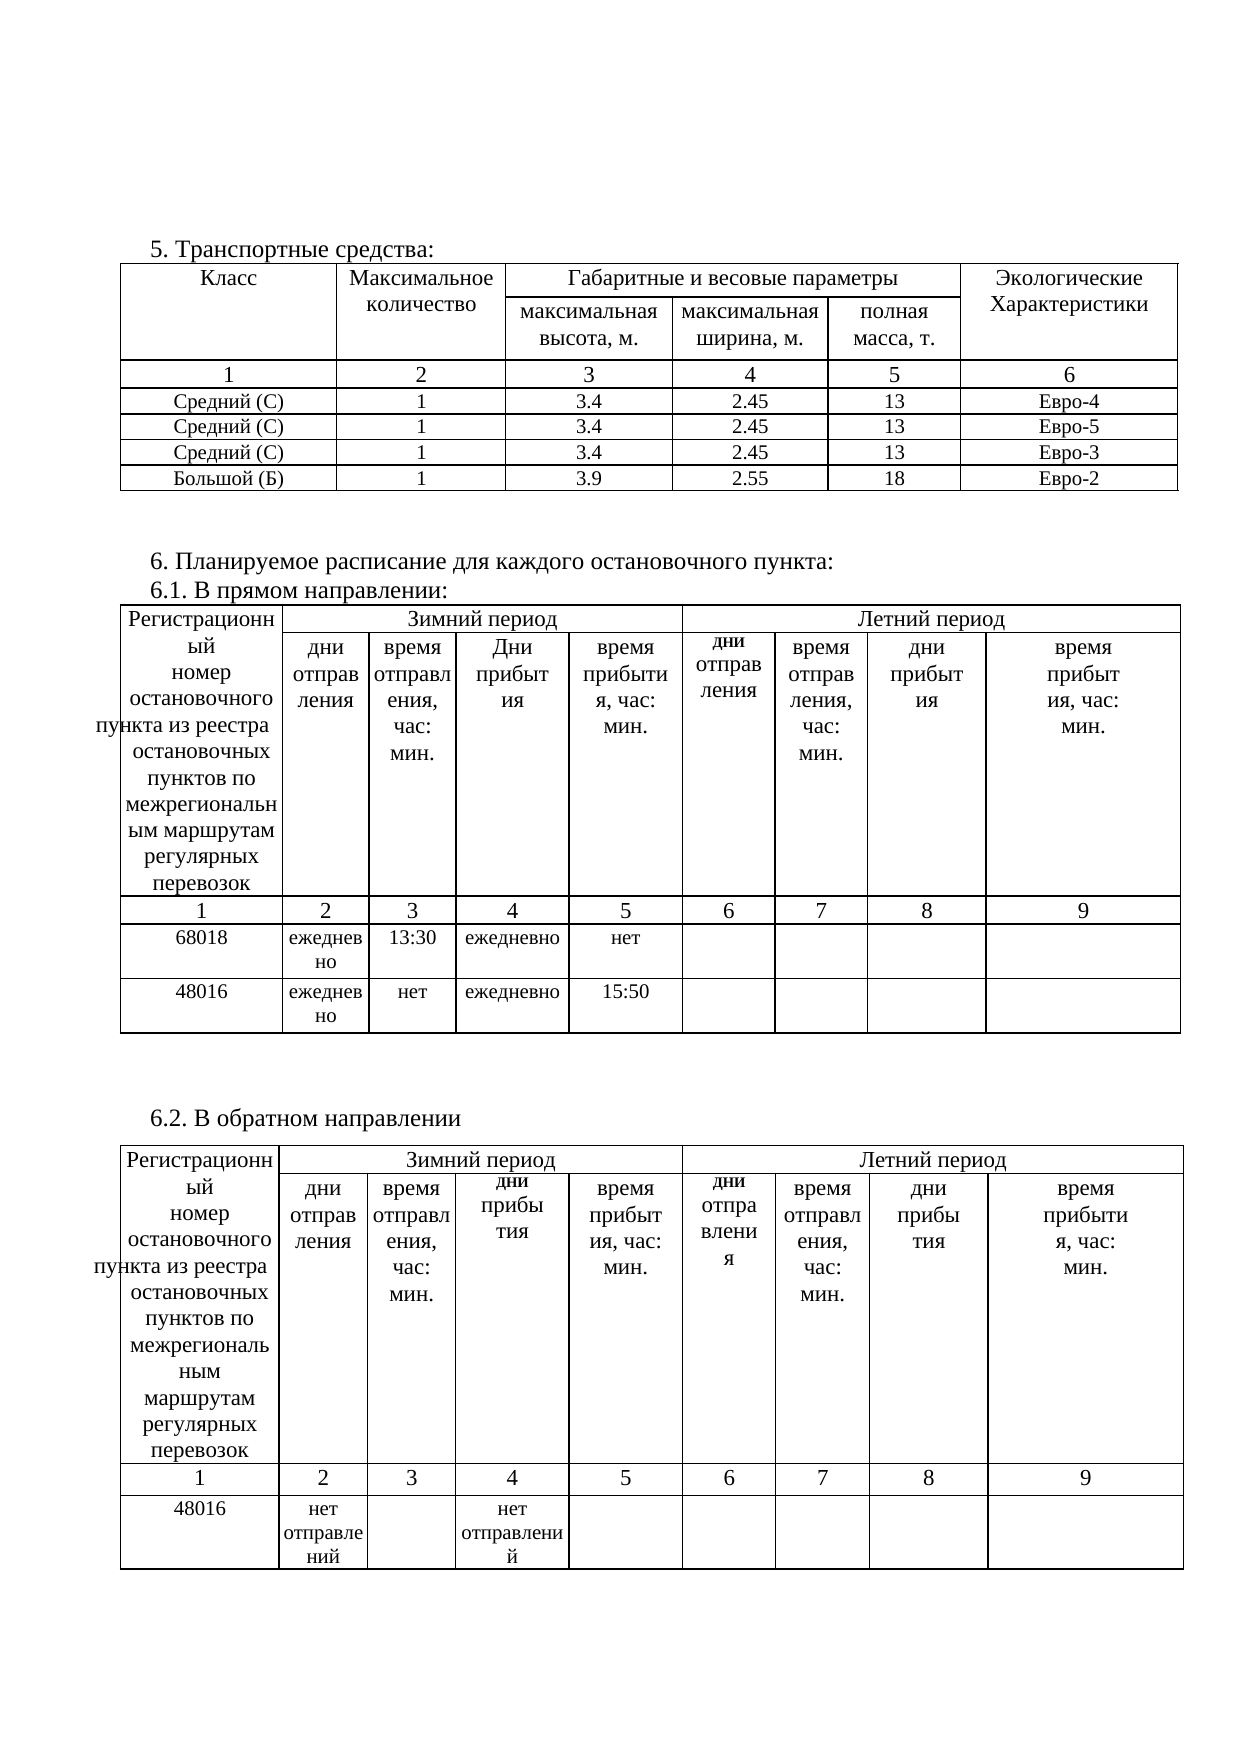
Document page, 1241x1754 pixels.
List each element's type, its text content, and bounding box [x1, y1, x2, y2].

table_cell 7 [776, 1464, 869, 1494]
table_cell 2.55 [673, 466, 827, 490]
table_cell 4 [456, 1464, 568, 1494]
table_cell 2.45 [673, 440, 827, 464]
table_cell время отправл ения, час: мин. [776, 1174, 869, 1463]
table_cell 3.4 [506, 415, 672, 438]
table_cell 2 [283, 897, 368, 923]
table_header Экологические Характеристики [961, 264, 1177, 359]
text 6. Планируемое расписание для каждого остановочного пункта: [150, 546, 1090, 575]
table_cell [870, 1496, 987, 1568]
table_cell 6 [683, 1464, 775, 1494]
table_cell Евро-4 [961, 389, 1177, 413]
table_cell [683, 925, 774, 978]
table_cell ДНИ отпра влени я [683, 1174, 775, 1463]
table_cell [987, 925, 1180, 978]
table_cell Средний (С) [121, 440, 336, 464]
table_cell [683, 979, 774, 1032]
table_cell 1 [121, 897, 282, 923]
table_cell дни прибыт ия [868, 633, 985, 895]
table_cell 48016 [121, 979, 282, 1032]
table_cell максимальная высота, м. [506, 298, 672, 359]
table_cell [683, 1496, 775, 1568]
table_cell 3 [506, 361, 672, 387]
table_cell 13 [829, 440, 960, 464]
table_cell 4 [673, 361, 827, 387]
table_cell Средний (С) [121, 389, 336, 413]
table_cell 1 [121, 361, 336, 387]
table_cell 15:50 [570, 979, 682, 1032]
text 6.1. В прямом направлении: [150, 575, 1090, 604]
table_cell дни прибы тия [870, 1174, 987, 1463]
table_cell максимальная ширина, м. [673, 298, 827, 359]
table_header Летний период [683, 606, 1180, 632]
table_cell 1 [337, 466, 505, 490]
table_cell [776, 979, 867, 1032]
table_cell 7 [776, 897, 867, 923]
table_cell 13 [829, 389, 960, 413]
table_cell 2 [337, 361, 505, 387]
table_cell Дни прибыт ия [457, 633, 568, 895]
table_cell нет [570, 925, 682, 978]
table_cell полная масса, т. [829, 298, 960, 359]
table_header Регистрационный номер остановочного пункта из реестра остановочных пунктов по межрегиональным маршрутам регулярных перевозок [121, 606, 282, 895]
table_cell нет отправлений [280, 1496, 367, 1568]
table_cell 4 [457, 897, 568, 923]
table_cell время прибыт ия, час: мин. [570, 1174, 682, 1463]
table_cell ежедневно [283, 925, 368, 978]
table_cell время прибыти я, час: мин. [989, 1174, 1183, 1463]
table_cell нет [370, 979, 455, 1032]
table_cell нет отправлений [456, 1496, 568, 1568]
table_cell 3.4 [506, 440, 672, 464]
table_cell 68018 [121, 925, 282, 978]
table_cell 5 [570, 1464, 682, 1494]
table_cell 6 [961, 361, 1177, 387]
table_cell [776, 925, 867, 978]
table_cell [868, 925, 985, 978]
table_cell 9 [987, 897, 1180, 923]
table_cell 1 [121, 1464, 278, 1494]
table_cell ежедневно [283, 979, 368, 1032]
table_header Максимальное количество [337, 264, 505, 359]
table_header Габаритные и весовые параметры [506, 264, 960, 296]
table_cell ДНИ прибы тия [456, 1174, 568, 1463]
table_cell Большой (Б) [121, 466, 336, 490]
table_cell дни отправ ления [280, 1174, 367, 1463]
table_cell 2.45 [673, 415, 827, 438]
table_cell 2 [280, 1464, 367, 1494]
table_cell Средний (С) [121, 415, 336, 438]
text 6.2. В обратном направлении [150, 1103, 1090, 1132]
table_cell Евро-3 [961, 440, 1177, 464]
table_cell [989, 1496, 1183, 1568]
table_cell время отправ ления, час: мин. [776, 633, 867, 895]
table_cell [368, 1496, 455, 1568]
table_cell время отправл ения, час: мин. [368, 1174, 455, 1463]
table_cell 3 [368, 1464, 455, 1494]
table_cell ежедневно [457, 979, 568, 1032]
table_cell 1 [337, 389, 505, 413]
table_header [121, 1146, 278, 1463]
table_cell 3 [370, 897, 455, 923]
table_header Класс [121, 264, 336, 359]
table_header Зимний период [280, 1146, 682, 1173]
table_cell 9 [989, 1464, 1183, 1494]
table_cell дни отправ ления [283, 633, 368, 895]
table_cell время прибыти я, час: мин. [570, 633, 682, 895]
table_cell 13:30 [370, 925, 455, 978]
table_cell 48016 [121, 1496, 278, 1568]
text 5. Транспортные средства: [150, 234, 1090, 263]
table_cell [987, 979, 1180, 1032]
table_cell 8 [868, 897, 985, 923]
table_cell 8 [870, 1464, 987, 1494]
table_cell 13 [829, 415, 960, 438]
table_cell 1 [337, 440, 505, 464]
table_cell 3.9 [506, 466, 672, 490]
table_cell Евро-2 [961, 466, 1177, 490]
table_cell 1 [337, 415, 505, 438]
table_cell 6 [683, 897, 774, 923]
table_cell 5 [570, 897, 682, 923]
table_header Зимний период [283, 606, 682, 632]
table_cell [868, 979, 985, 1032]
table_cell время отправл ения, час: мин. [370, 633, 455, 895]
table_cell ДНИ отправ ления [683, 633, 774, 895]
table_cell время прибыт ия, час: мин. [987, 633, 1180, 895]
table_cell 18 [829, 466, 960, 490]
table_cell Евро-5 [961, 415, 1177, 438]
table_cell ежедневно [457, 925, 568, 978]
table_cell 2.45 [673, 389, 827, 413]
table_cell 5 [829, 361, 960, 387]
table_cell [776, 1496, 869, 1568]
table_cell [570, 1496, 682, 1568]
table_cell 3.4 [506, 389, 672, 413]
table_header Летний период [683, 1146, 1183, 1173]
